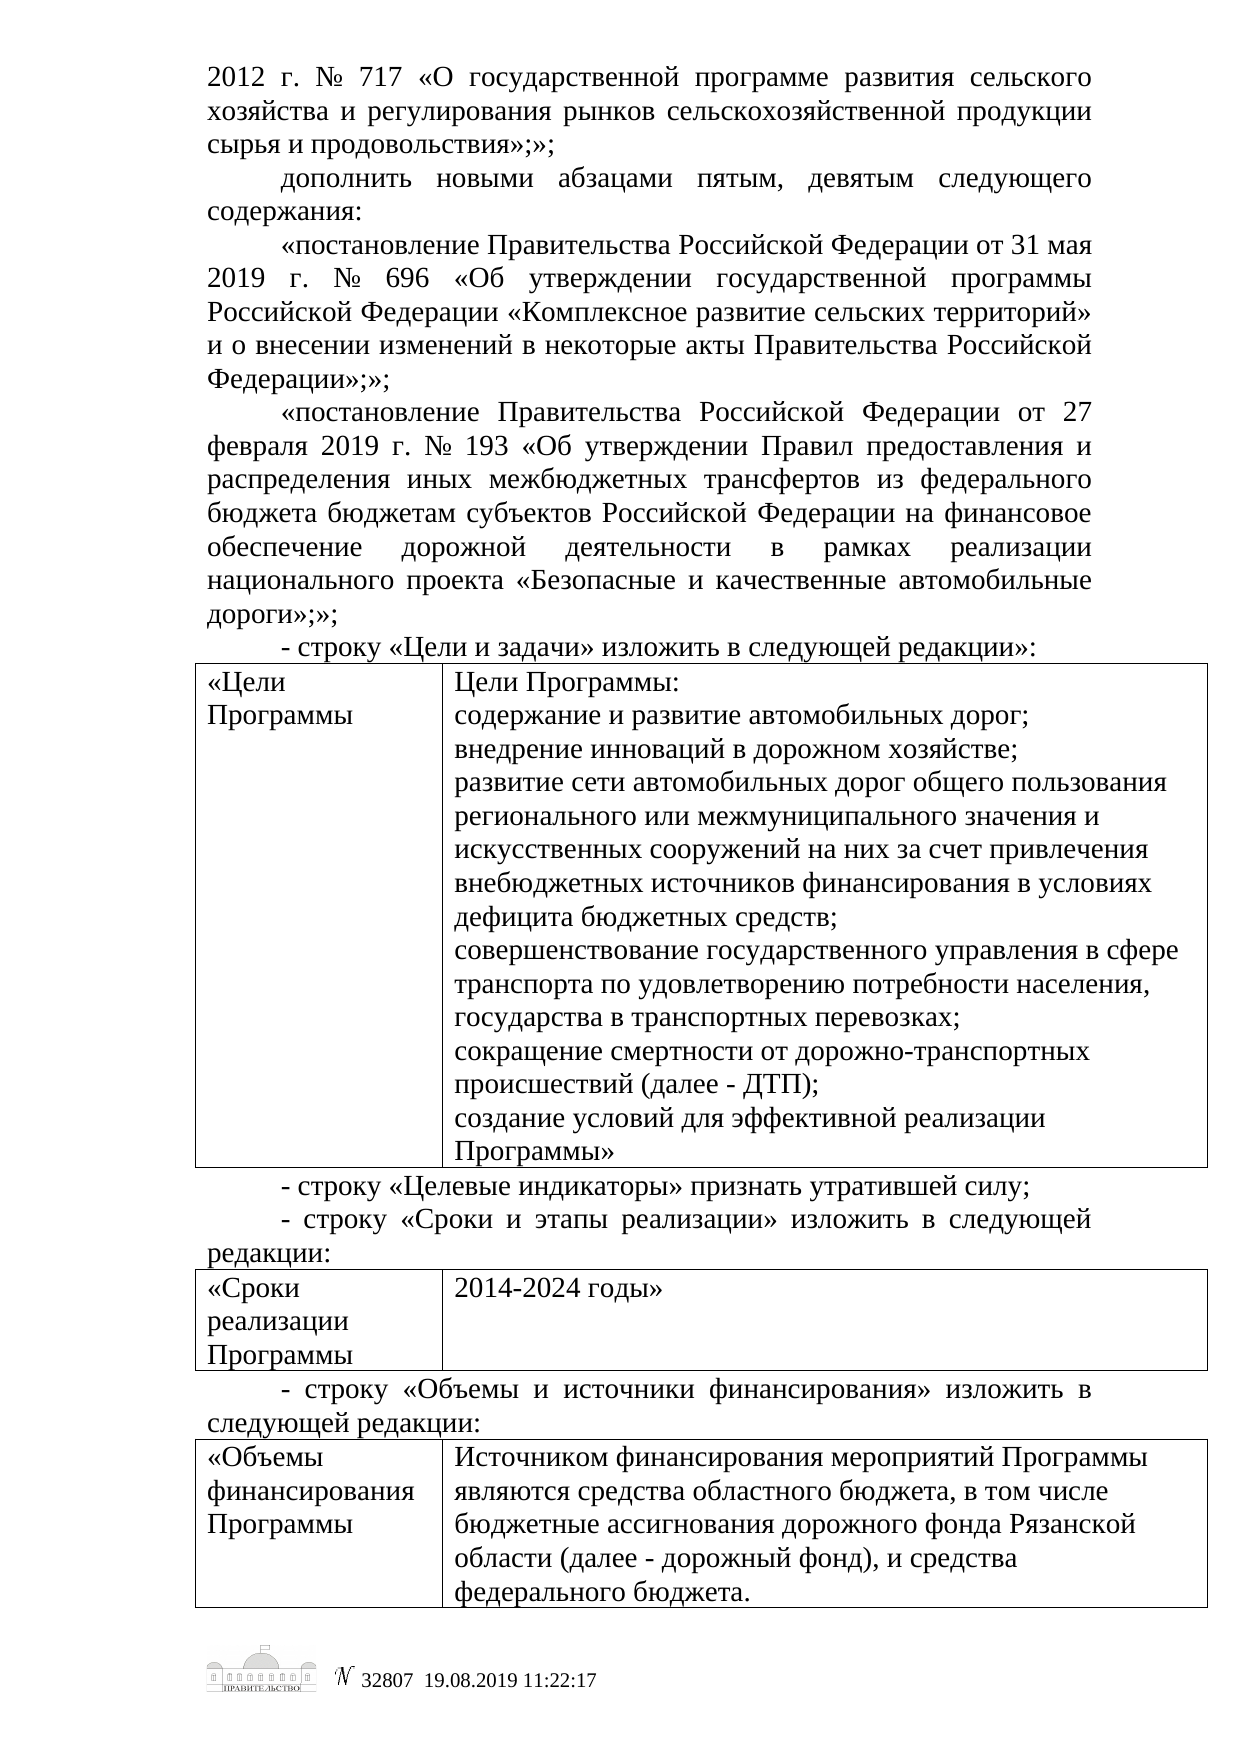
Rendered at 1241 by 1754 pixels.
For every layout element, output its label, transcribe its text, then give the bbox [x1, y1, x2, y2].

table_header Цели Программы: содержание и развитие автомобильных дорог; внедрение инноваций в дорожном хозяйстве; развитие сети автомобильных дорог общего пользования регионального или межмуниципального значения и искусственных сооружений на них за счет привлечения внебюджетных источников финансирования в условиях дефицита бюджетных средств; совершенствование государственного управления в сфере транспорта по удовлетворению потребности населения, государства в транспортных перевозках; сокращение смертности от дорожно-транспортных происшествий (далее - ДТП); создание условий для эффективной реализации Программы» [443, 664, 1207, 1167]
table_header «Сроки реализации Программы [196, 1270, 442, 1370]
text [207, 59, 1093, 160]
picture [330, 1663, 359, 1687]
list - строку «Сроки и этапы реализации» изложить в следующей редакции: [207, 1202, 1093, 1269]
text - строку «Цели и задачи» изложить в следующей редакции»: [207, 629, 1093, 663]
picture [206, 1645, 317, 1692]
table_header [443, 1440, 1207, 1607]
table_header «Цели Программы [196, 664, 442, 1167]
list - строку «Целевые индикаторы» признать утратившей силу; [207, 1168, 1093, 1202]
list «постановление Правительства Российской Федерации от 31 мая 2019 г. № 696 «Об утверждении государственной программы Российской Федерации «Комплексное развитие сельских территорий» и о внесении изменений в некоторые акты Правительства Российской Федерации»;»; [207, 227, 1093, 394]
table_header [196, 1440, 442, 1607]
table_header 2014-2024 годы» [443, 1270, 1207, 1370]
text «постановление Правительства Российской Федерации от 27 февраля 2019 г. № 193 «Об утверждении Правил предоставления и распределения иных межбюджетных трансфертов из федерального бюджета бюджетам субъектов Российской Федерации на финансовое обеспечение дорожной деятельности в рамках реализации национального проекта «Безопасные и качественные автомобильные дороги»;»; [207, 394, 1093, 629]
list дополнить новыми абзацами пятым, девятым следующего содержания: [207, 160, 1093, 227]
text - строку «Объемы и источники финансирования» изложить в следующей редакции: [207, 1371, 1093, 1438]
